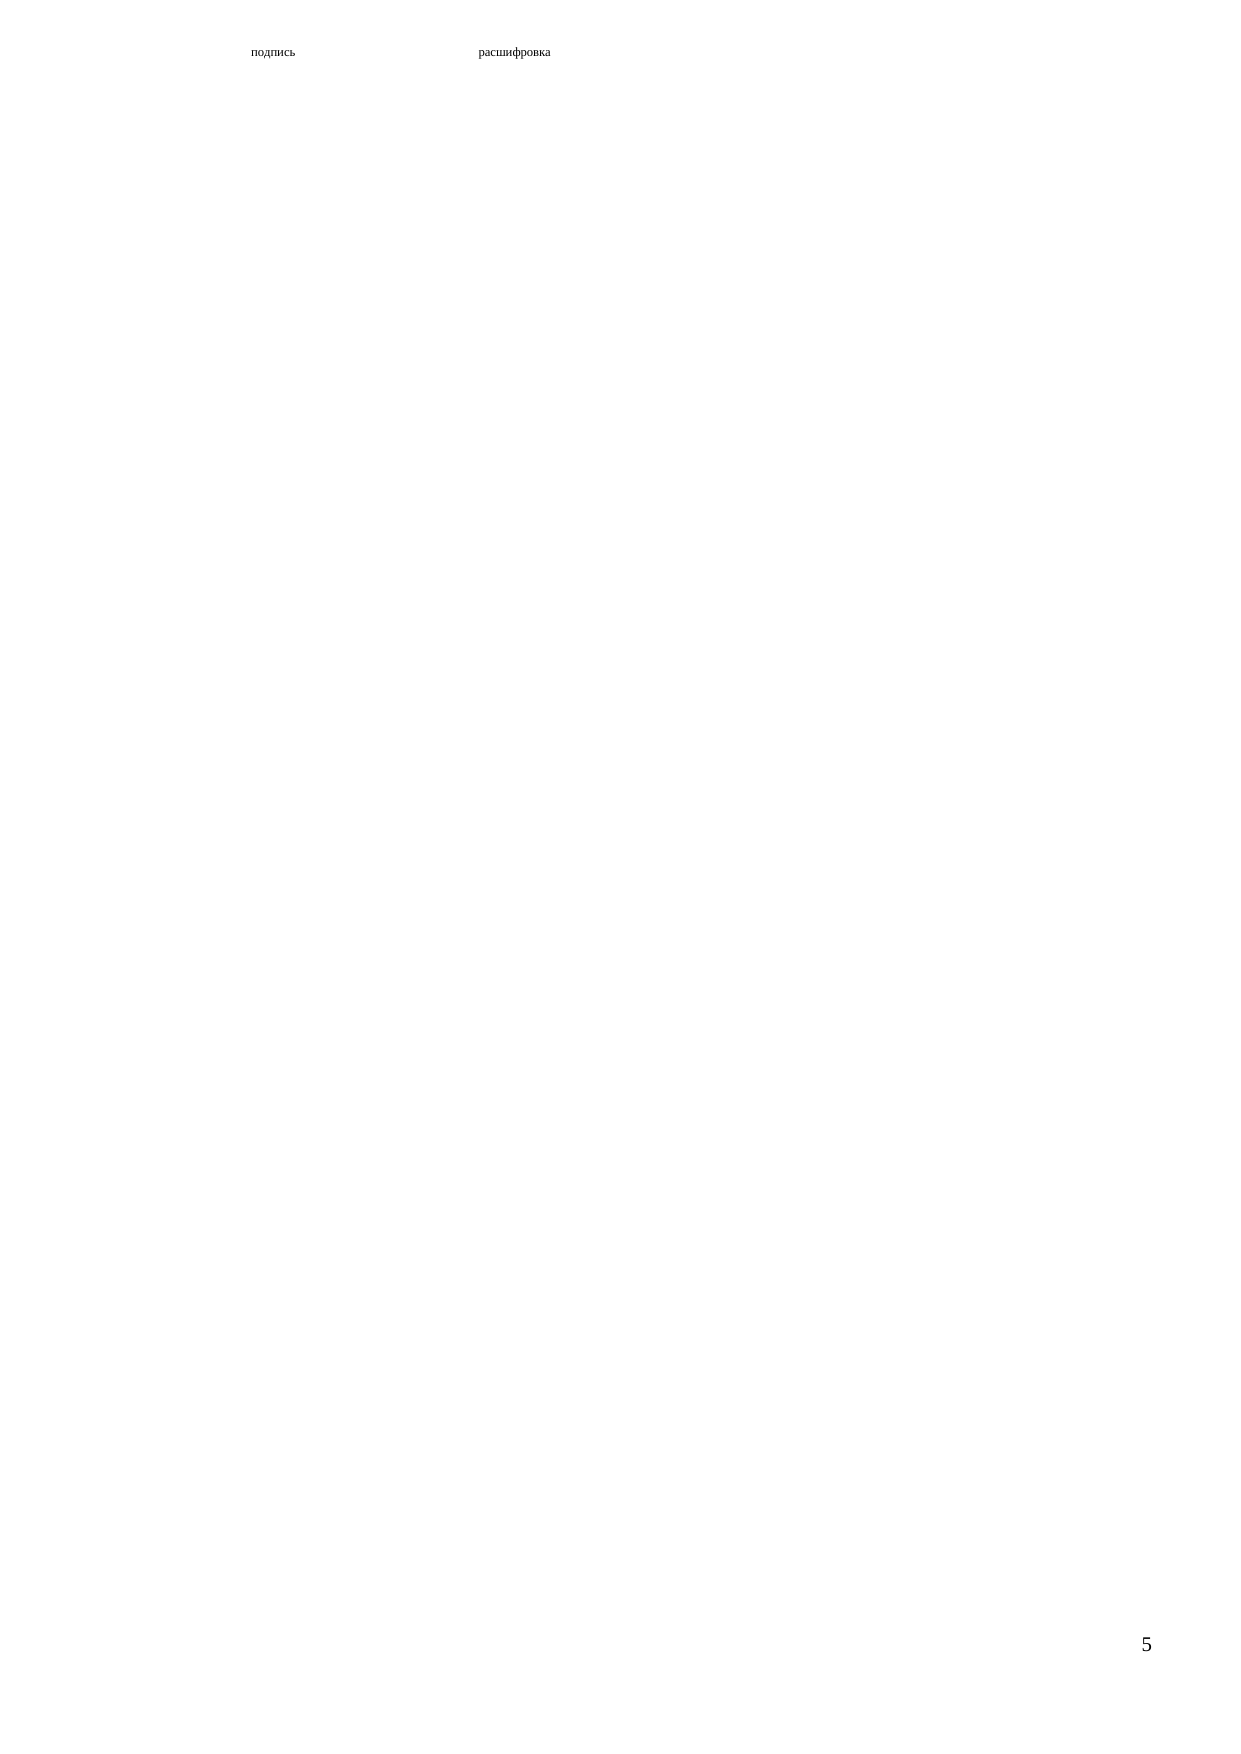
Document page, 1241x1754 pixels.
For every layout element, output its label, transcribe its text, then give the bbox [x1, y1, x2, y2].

text подпись расшифровка [103, 44, 1152, 69]
